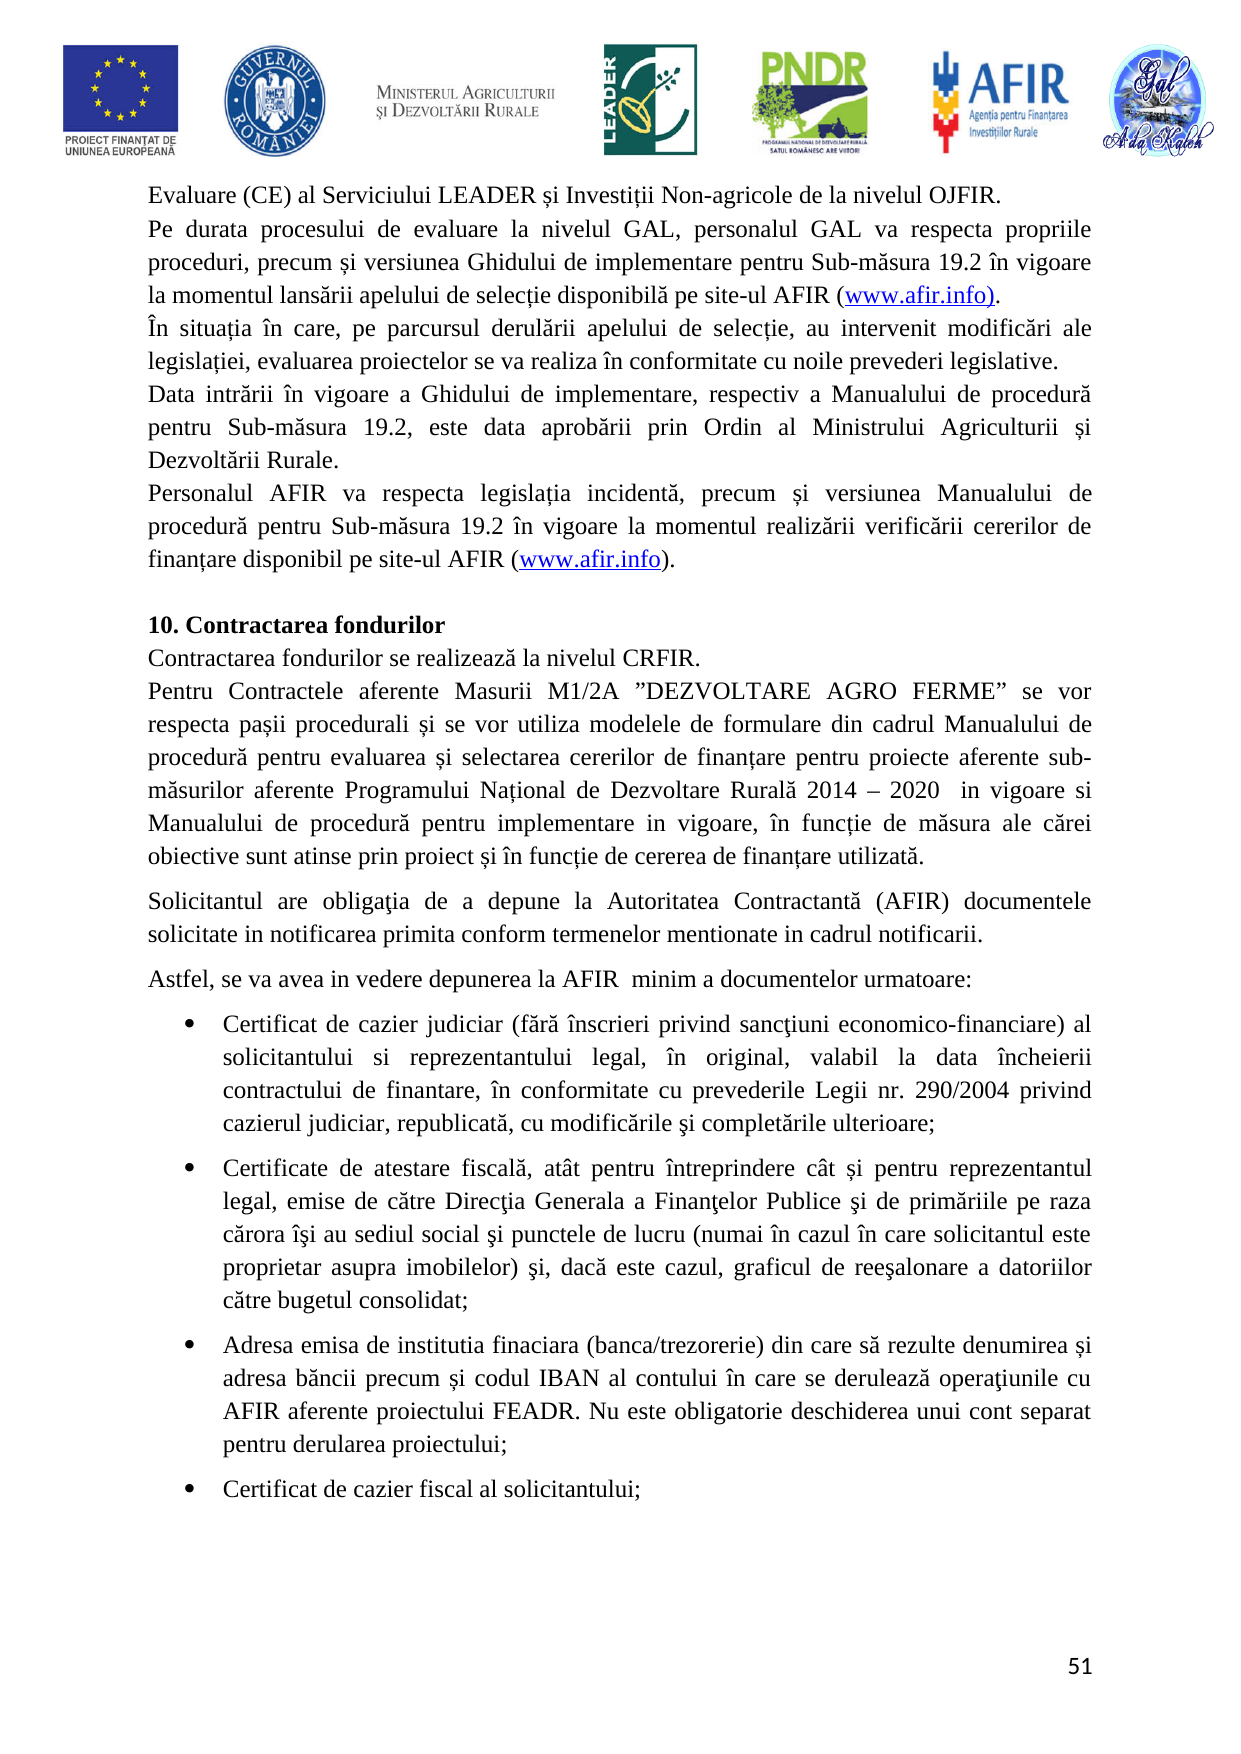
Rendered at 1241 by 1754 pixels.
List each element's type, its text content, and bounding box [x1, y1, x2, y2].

text Pentru Contractele aferente Masurii M1/2A ”DEZVOLTARE AGRO FERME” se vor respecta pașii procedurali și se vor utiliza modelele de formulare din cadrul Manualului de procedură pentru evaluarea și selectarea cererilor de finanțare pentru proiecte aferente sub-măsurilor aferente Programului Național de Dezvoltare Rurală 2014 – 2020 in vigoare si Manualului de procedură pentru implementare in vigoare, în funcție de măsura ale cărei obiective sunt atinse prin proiect și în funcție de cererea de finanțare utilizată. [148, 676, 1093, 870]
text În situația în care, pe parcursul derulării apelului de selecție, au intervenit modificări ale legislației, evaluarea proiectelor se va realiza în conformitate cu noile prevederi legislative. [148, 313, 1093, 374]
list Certificat de cazier judiciar (fără înscrieri privind sancţiuni economico-financiare) al solicitantului si reprezentantului legal, în original, valabil la data încheierii contractului de finantare, în conformitate cu prevederile Legii nr. 290/2004 privind cazierul judiciar, republicată, cu modificările şi completările ulterioare; [185, 1009, 1093, 1137]
text Astfel, se va avea in vedere depunerea la AFIR minim a documentelor urmatoare: [148, 964, 1093, 993]
text Personalul AFIR va respecta legislația incidentă, precum și versiunea Manualului de procedură pentru Sub-măsura 19.2 în vigoare la momentul realizării verificării cererilor de finanțare disponibil pe site-ul AFIR (www.afir.info). [148, 478, 1093, 573]
text Data intrării în vigoare a Ghidului de implementare, respectiv a Manualului de procedură pentru Sub-măsura 19.2, este data aprobării prin Ordin al Ministrului Agriculturii și Dezvoltării Rurale. [148, 379, 1093, 473]
picture [27, 19, 1215, 157]
list Certificat de cazier fiscal al solicitantului; [185, 1474, 1093, 1503]
list Certificate de atestare fiscală, atât pentru întreprindere cât și pentru reprezentantul legal, emise de către Direcţia Generala a Finanţelor Publice şi de primăriile pe raza cărora îşi au sediul social şi punctele de lucru (numai în cazul în care solicitantul este proprietar asupra imobilelor) şi, dacă este cazul, graficul de reeşalonare a datoriilor către bugetul consolidat; [185, 1153, 1093, 1314]
text Contractarea fondurilor se realizează la nivelul CRFIR. [148, 643, 1093, 672]
text Solicitantul are obligaţia de a depune la Autoritatea Contractantă (AFIR) documentele solicitate in notificarea primita conform termenelor mentionate in cadrul notificarii. [148, 886, 1093, 948]
list Adresa emisa de institutia finaciara (banca/trezorerie) din care să rezulte denumirea și adresa băncii precum și codul IBAN al contului în care se derulează operaţiunile cu AFIR aferente proiectului FEADR. Nu este obligatorie deschiderea unui cont separat pentru derularea proiectului; [185, 1330, 1093, 1458]
subtitle 10. Contractarea fondurilor [148, 610, 1093, 639]
text Pe durata procesului de evaluare la nivelul GAL, personalul GAL va respecta propriile proceduri, precum și versiunea Ghidului de implementare pentru Sub-măsura 19.2 în vigoare la momentul lansării apelului de selecție disponibilă pe site-ul AFIR (www.afir.info). [148, 214, 1093, 308]
